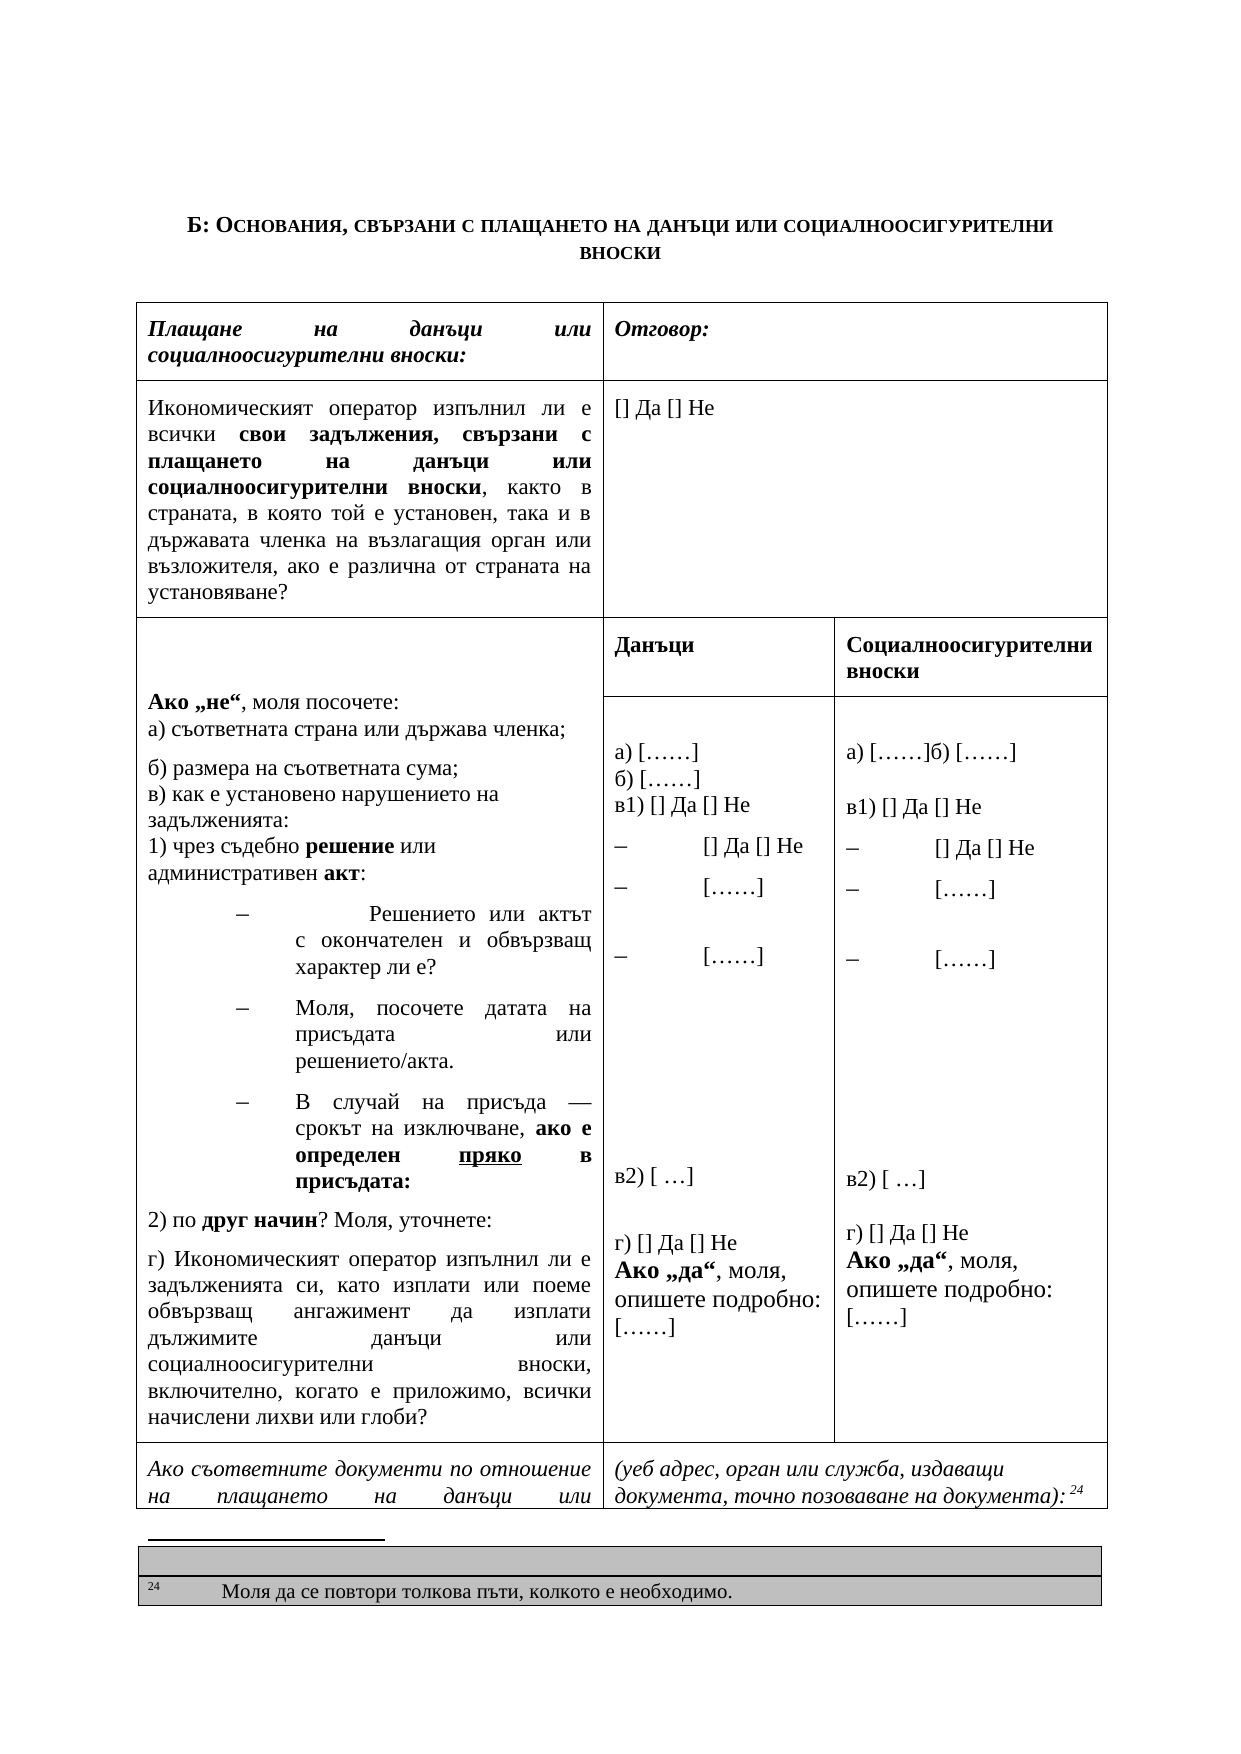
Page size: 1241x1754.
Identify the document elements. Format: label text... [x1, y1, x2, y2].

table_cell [604, 1443, 1107, 1508]
table_cell a) [……] б) [……] в1) [] Да [] Не [] Да [] Не [……] [……] в2) [ …] г) [] Да [] Не Ако „да“, моля, опишете подробно: [……] [604, 697, 834, 1442]
table_cell [] Да [] Не [604, 381, 1107, 617]
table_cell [137, 1443, 603, 1508]
table_cell Икономическият оператор изпълнил ли е всички свои задължения, свързани с плащането на данъци или социалноосигурителни вноски, както в страната, в която той е установен, така и в държавата членка на възлагащия орган или възложителя, ако е различна от страната на установяване? [137, 381, 603, 617]
table_header Плащане на данъци или социалноосигурителни вноски: [137, 303, 603, 380]
table_header Отговор: [604, 303, 1107, 380]
table_cell Ако „не“, моля посочете: а) съответната страна или държава членка; б) размера на съответната сума; в) как е установено нарушението на задълженията: 1) чрез съдебно решение или административен акт: Решението или актът с окончателен и обвързващ характер ли е? Моля, посочете датата на присъдата или решението/акта. В случай на присъда — срокът на изключване, ако е определен пряко в присъдата: 2) по друг начин? Моля, уточнете: г) Икономическият оператор изпълнил ли е задълженията си, като изплати или поеме обвързващ ангажимент да изплати дължимите данъци или социалноосигурителни вноски, включително, когато е приложимо, всички начислени лихви или глоби? [137, 618, 603, 1442]
table_cell Данъци [604, 618, 834, 696]
table_cell Социалноосигурителни вноски [835, 618, 1107, 696]
text Б: Основания, свързани с плащането на данъци или социалноосигурителни вноски [148, 211, 1093, 264]
table_cell a) [……]б) [……] в1) [] Да [] Не [] Да [] Не [……] [……] в2) [ …] г) [] Да [] Не Ако „да“, моля, опишете подробно: [……] [835, 697, 1107, 1442]
